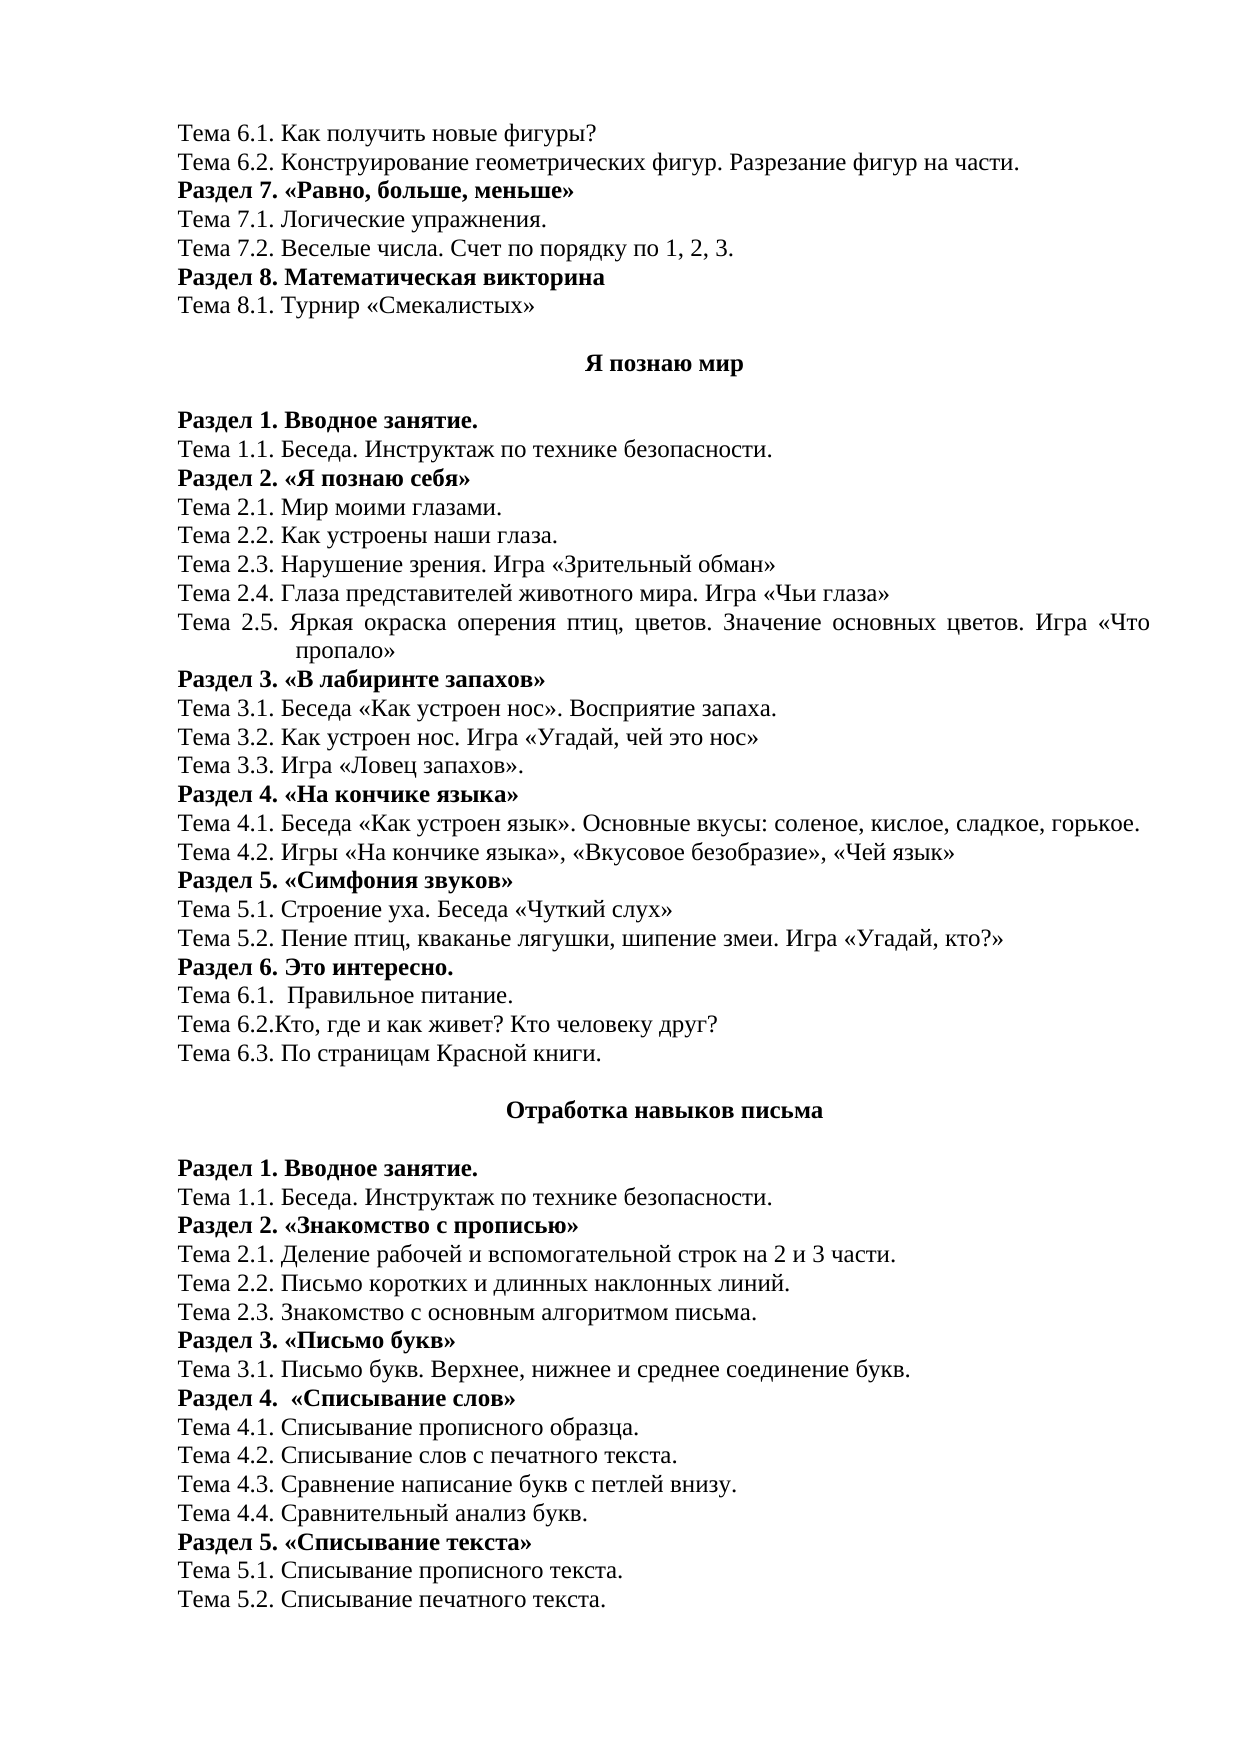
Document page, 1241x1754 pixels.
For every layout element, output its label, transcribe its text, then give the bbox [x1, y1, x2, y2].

text Тема 5.2. Пение птиц, кваканье лягушки, шипение змеи. Игра «Угадай, кто?» [177, 923, 1152, 952]
text Тема 3.2. Как устроен нос. Игра «Угадай, чей это нос» [177, 722, 1152, 751]
text Тема 2.3. Знакомство с основным алгоритмом письма. [177, 1297, 1152, 1326]
text Тема 5.2. Списывание печатного текста. [177, 1584, 1152, 1613]
text Тема 1.1. Беседа. Инструктаж по технике безопасности. [177, 1182, 1152, 1211]
text Тема 6.2. Конструирование геометрических фигур. Разрезание фигур на части. [177, 147, 1152, 176]
text Тема 7.1. Логические упражнения. [177, 204, 1152, 233]
text Тема 4.1. Беседа «Как устроен язык». Основные вкусы: соленое, кислое, сладкое, горькое. [177, 808, 1152, 837]
text Тема 2.5. Яркая окраска оперения птиц, цветов. Значение основных цветов. Игра «Что пропало» [177, 607, 1152, 664]
text Тема 2.2. Письмо коротких и длинных наклонных линий. [177, 1268, 1152, 1297]
text Тема 8.1. Турнир «Смекалистых» [177, 291, 1152, 319]
text Тема 6.2.Кто, где и как живет? Кто человеку друг? [177, 1009, 1152, 1038]
text Тема 4.1. Списывание прописного образца. [177, 1412, 1152, 1441]
text Тема 2.2. Как устроены наши глаза. [177, 521, 1152, 549]
text Тема 1.1. Беседа. Инструктаж по технике безопасности. [177, 434, 1152, 463]
text Раздел 7. «Равно, больше, меньше» [177, 176, 1152, 204]
text Тема 4.2. Списывание слов с печатного текста. [177, 1441, 1152, 1469]
text Раздел 3. «Письмо букв» [177, 1326, 1152, 1354]
text Тема 3.1. Письмо букв. Верхнее, нижнее и среднее соединение букв. [177, 1354, 1152, 1383]
text Раздел 1. Вводное занятие. [177, 1153, 1152, 1182]
text Раздел 3. «В лабиринте запахов» [177, 664, 1152, 693]
text Тема 3.1. Беседа «Как устроен нос». Восприятие запаха. [177, 693, 1152, 722]
text Тема 4.2. Игры «На кончике языка», «Вкусовое безобразие», «Чей язык» [177, 837, 1152, 866]
text Раздел 8. Математическая викторина [177, 262, 1152, 291]
text Тема 6.1. Правильное питание. [177, 981, 1152, 1009]
text Тема 4.4. Сравнительный анализ букв. [177, 1498, 1152, 1527]
text Тема 2.1. Деление рабочей и вспомогательной строк на 2 и 3 части. [177, 1239, 1152, 1268]
text Раздел 5. «Списывание текста» [177, 1527, 1152, 1556]
text Раздел 4. «Списывание слов» [177, 1383, 1152, 1412]
text Раздел 2. «Я познаю себя» [177, 463, 1152, 492]
text Тема 6.1. Как получить новые фигуры? [177, 118, 1152, 147]
text Тема 7.2. Веселые числа. Счет по порядку по 1, 2, 3. [177, 233, 1152, 262]
text Тема 2.3. Нарушение зрения. Игра «Зрительный обман» [177, 549, 1152, 578]
text Я познаю мир [177, 348, 1152, 377]
text Тема 5.1. Списывание прописного текста. [177, 1556, 1152, 1584]
text Тема 2.4. Глаза представителей животного мира. Игра «Чьи глаза» [177, 578, 1152, 607]
text Тема 2.1. Мир моими глазами. [177, 492, 1152, 521]
text Отработка навыков письма [177, 1096, 1152, 1124]
text Тема 4.3. Сравнение написание букв с петлей внизу. [177, 1469, 1152, 1498]
text Тема 3.3. Игра «Ловец запахов». [177, 751, 1152, 779]
text Раздел 6. Это интересно. [177, 952, 1152, 981]
text Раздел 4. «На кончике языка» [177, 779, 1152, 808]
text Раздел 1. Вводное занятие. [177, 406, 1152, 434]
text Тема 5.1. Строение уха. Беседа «Чуткий слух» [177, 894, 1152, 923]
text Раздел 5. «Симфония звуков» [177, 866, 1152, 894]
text Раздел 2. «Знакомство с прописью» [177, 1211, 1152, 1239]
text Тема 6.3. По страницам Красной книги. [177, 1038, 1152, 1067]
